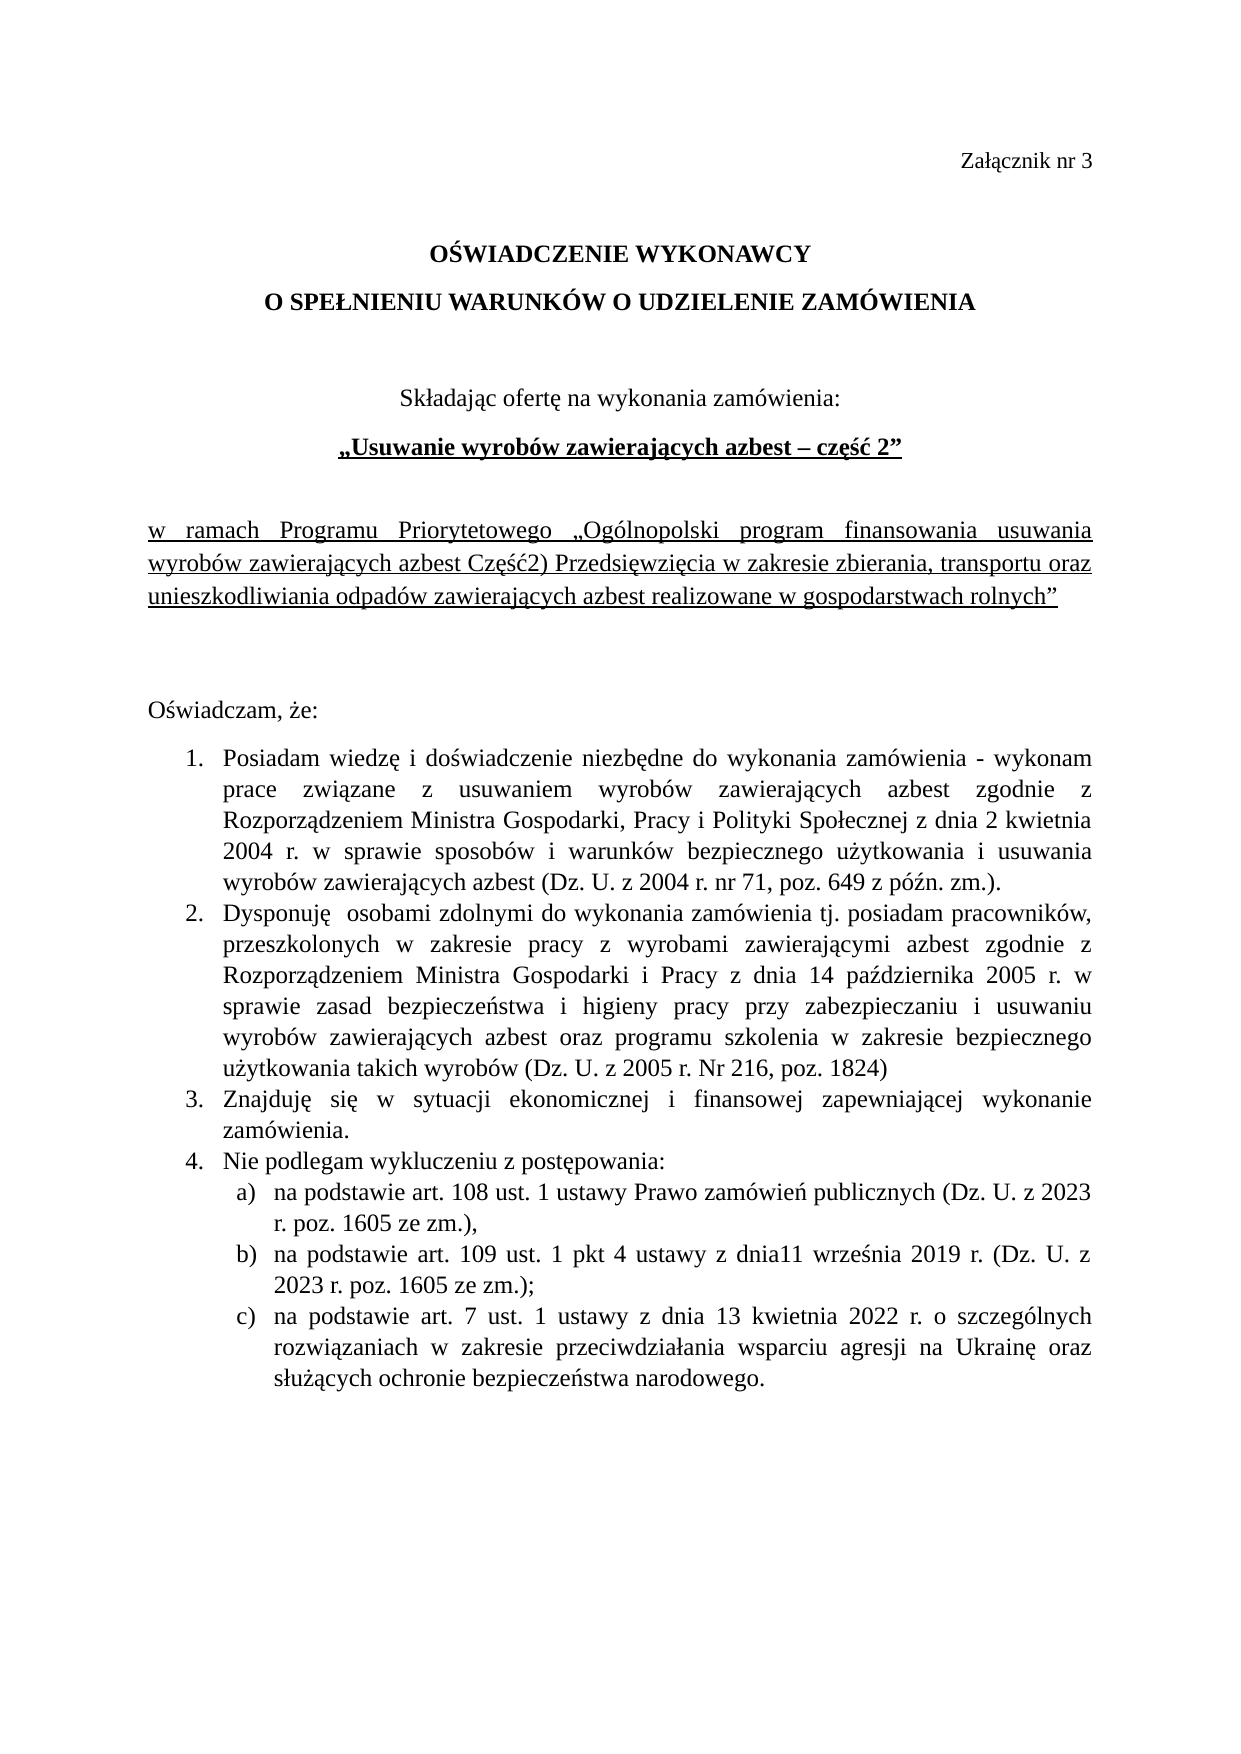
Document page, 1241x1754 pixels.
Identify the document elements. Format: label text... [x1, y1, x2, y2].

list Posiadam wiedzę i doświadczenie niezbędne do wykonania zamówienia - wykonam prace związane z usuwaniem wyrobów zawierających azbest zgodnie z Rozporządzeniem Ministra Gospodarki, Pracy i Polityki Społecznej z dnia 2 kwietnia 2004 r. w sprawie sposobów i warunków bezpiecznego użytkowania i usuwania wyrobów zawierających azbest (Dz. U. z 2004 r. nr 71, poz. 649 z późn. zm.). [185, 743, 1093, 896]
list na podstawie art. 7 ust. 1 ustawy z dnia 13 kwietnia 2022 r. o szczególnych rozwiązaniach w zakresie przeciwdziałania wsparciu agresji na Ukrainę oraz służących ochronie bezpieczeństwa narodowego. [236, 1301, 1093, 1392]
text w ramach Programu Priorytetowego „Ogólnopolski program finansowania usuwania wyrobów zawierających azbest Część2) Przedsięwzięcia w zakresie zbierania, transportu oraz unieszkodliwiania odpadów zawierających azbest realizowane w gospodarstwach rolnych” [148, 542, 1093, 610]
text Oświadczam, że: [148, 695, 1093, 724]
text Składając ofertę na wykonania zamówienia: [148, 383, 1093, 411]
list Znajduję się w sytuacji ekonomicznej i finansowej zapewniającej wykonanie zamówienia. [185, 1084, 1093, 1144]
text OŚWIADCZENIE WYKONAWCY [148, 239, 1093, 268]
list Nie podlegam wykluczeniu z postępowania: [185, 1146, 1093, 1175]
text w ramach Programu Priorytetowego „Ogólnopolski program finansowania usuwania wyrobów zawierających azbest Część2) Przedsięwzięcia w zakresie zbierania, transportu oraz unieszkodliwiania odpadów zawierających azbest realizowane w gospodarstwach rolnych” [148, 515, 1093, 540]
list na podstawie art. 108 ust. 1 ustawy Prawo zamówień publicznych (Dz. U. z 2023 r. poz. 1605 ze zm.), [236, 1177, 1093, 1237]
text Załącznik nr 3 [148, 148, 1093, 174]
text „Usuwanie wyrobów zawierających azbest – część 2” [148, 432, 1093, 461]
text O SPEŁNIENIU WARUNKÓW O UDZIELENIE ZAMÓWIENIA [148, 287, 1093, 316]
list Dysponuję osobami zdolnymi do wykonania zamówienia tj. posiadam pracowników, przeszkolonych w zakresie pracy z wyrobami zawierającymi azbest zgodnie z Rozporządzeniem Ministra Gospodarki i Pracy z dnia 14 października 2005 r. w sprawie zasad bezpieczeństwa i higieny pracy przy zabezpieczaniu i usuwaniu wyrobów zawierających azbest oraz programu szkolenia w zakresie bezpiecznego użytkowania takich wyrobów (Dz. U. z 2005 r. Nr 216, poz. 1824) [185, 898, 1093, 1082]
list na podstawie art. 109 ust. 1 pkt 4 ustawy z dnia11 września 2019 r. (Dz. U. z 2023 r. poz. 1605 ze zm.); [236, 1239, 1093, 1299]
